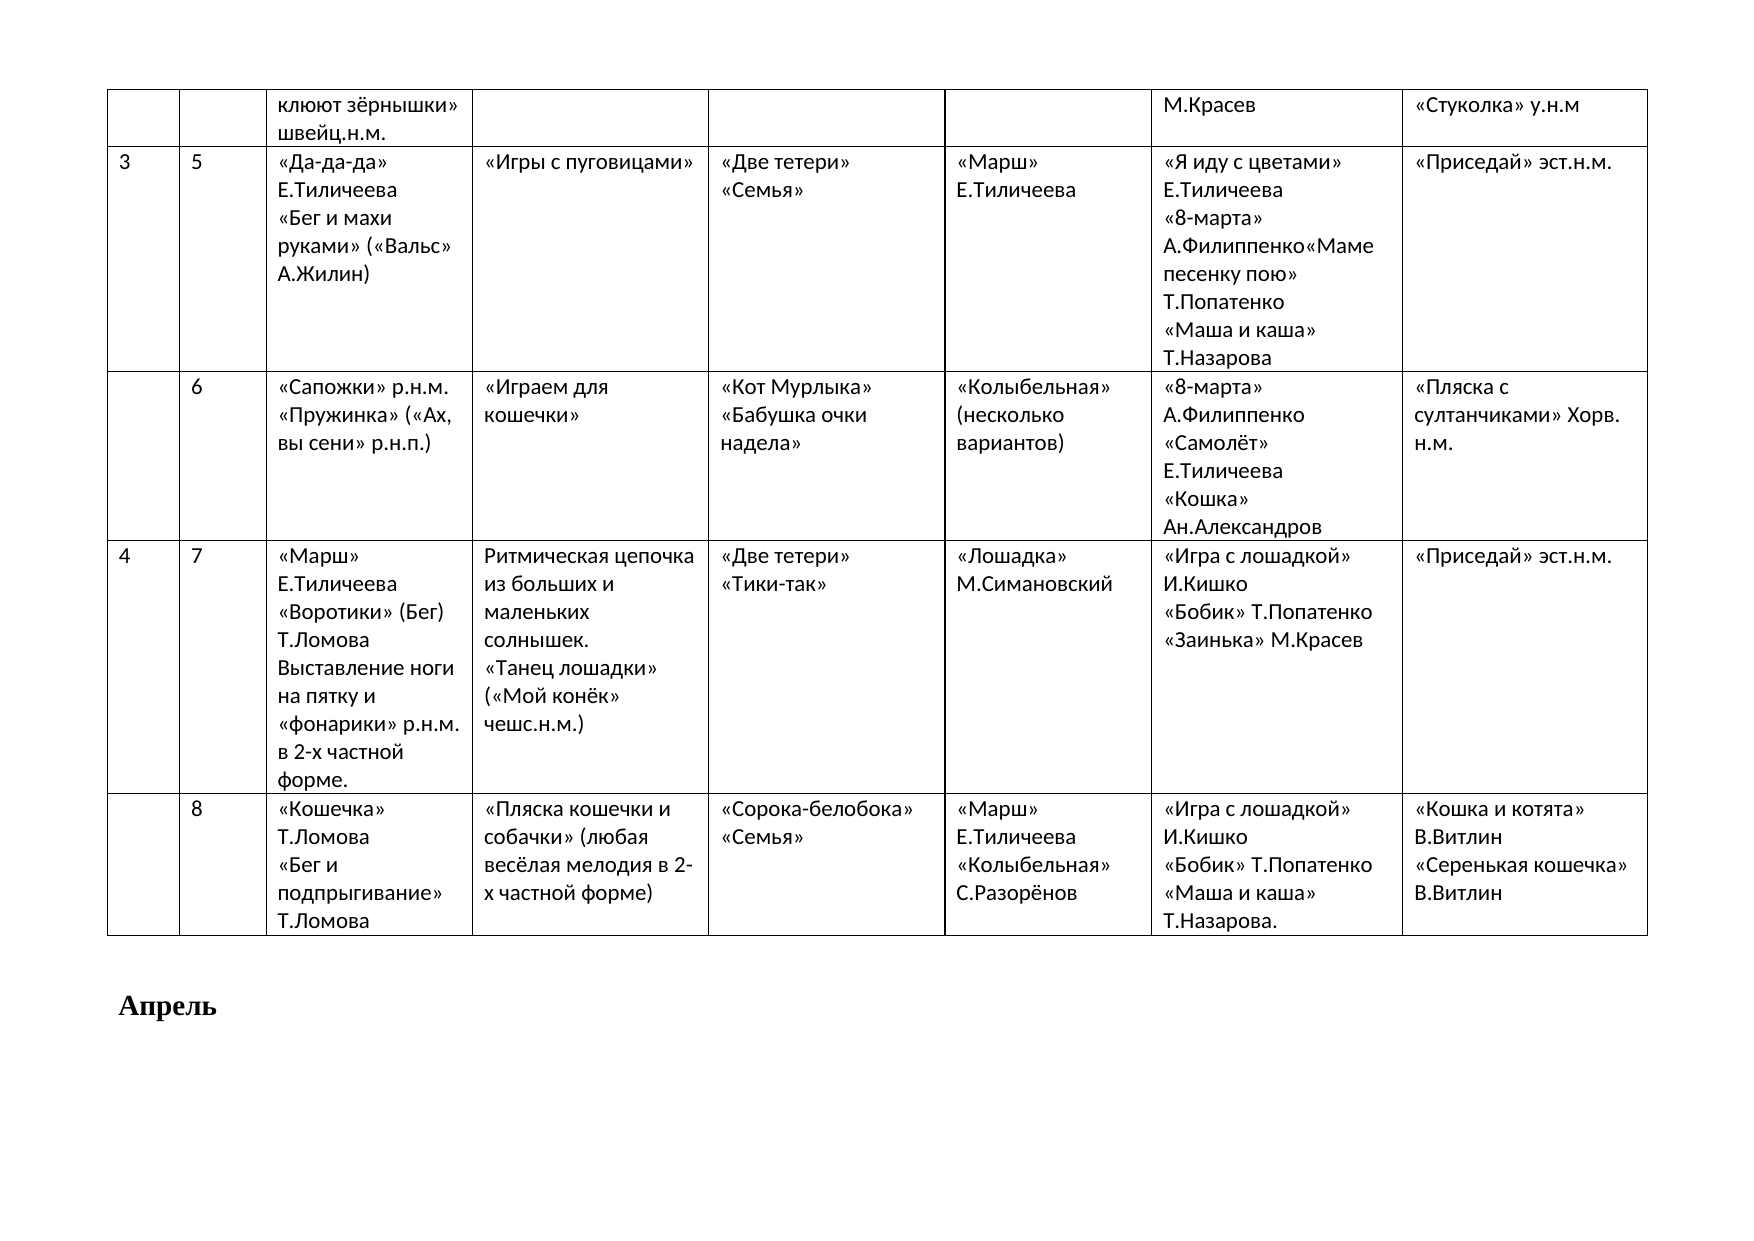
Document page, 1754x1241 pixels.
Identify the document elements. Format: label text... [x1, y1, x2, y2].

table_cell 8 [180, 794, 266, 934]
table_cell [1403, 90, 1647, 146]
table_cell «Пляска с султанчиками» Хорв. н.м. [1403, 372, 1647, 540]
table_cell «Кошка и котята» В.Витлин «Серенькая кошечка» В.Витлин [1403, 794, 1647, 934]
table_cell [108, 372, 179, 540]
table_cell «Марш» Е.Тиличеева [946, 147, 1151, 371]
table_cell «Я иду с цветами» Е.Тиличеева «8-марта» А.Филиппенко«Маме песенку пою» Т.Попатенко «Маша и каша» Т.Назарова [1152, 147, 1402, 371]
table_cell [108, 90, 179, 146]
table_cell «Колыбельная» (несколько вариантов) [946, 372, 1151, 540]
table_cell 5 [180, 147, 266, 371]
table_cell «Марш» Е.Тиличеева «Колыбельная» С.Разорёнов [946, 794, 1151, 934]
table_cell [108, 794, 179, 934]
table_cell «Играем для кошечки» [473, 372, 708, 540]
table_cell «Сорока-белобока» «Семья» [709, 794, 944, 934]
table_cell «Марш» Е.Тиличеева «Воротики» (Бег) Т.Ломова Выставление ноги на пятку и «фонарики» р.н.м. в 2-х частной форме. [267, 541, 472, 793]
table_cell «8-марта» А.Филиппенко «Самолёт» Е.Тиличеева «Кошка» Ан.Александров [1152, 372, 1402, 540]
table_cell «Игра с лошадкой» И.Кишко «Бобик» Т.Попатенко «Маша и каша» Т.Назарова. [1152, 794, 1402, 934]
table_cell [267, 90, 472, 146]
table_cell Ритмическая цепочка из больших и маленьких солнышек. «Танец лошадки» («Мой конёк» чешс.н.м.) [473, 541, 708, 793]
table_cell 7 [180, 541, 266, 793]
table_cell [1152, 90, 1402, 146]
table_cell «Пляска кошечки и собачки» (любая весёлая мелодия в 2-х частной форме) [473, 794, 708, 934]
text Апрель [118, 988, 1636, 1022]
table_cell «Кот Мурлыка» «Бабушка очки надела» [709, 372, 944, 540]
table_cell «Кошечка» Т.Ломова «Бег и подпрыгивание» Т.Ломова [267, 794, 472, 934]
table_cell «Сапожки» р.н.м. «Пружинка» («Ах, вы сени» р.н.п.) [267, 372, 472, 540]
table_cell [709, 90, 944, 146]
table_cell «Приседай» эст.н.м. [1403, 541, 1647, 793]
table_cell «Приседай» эст.н.м. [1403, 147, 1647, 371]
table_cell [946, 90, 1151, 146]
table_cell 3 [108, 147, 179, 371]
table_cell «Две тетери» «Тики-так» [709, 541, 944, 793]
table_cell 6 [180, 372, 266, 540]
table_cell «Две тетери» «Семья» [709, 147, 944, 371]
table_cell «Игры с пуговицами» [473, 147, 708, 371]
table_cell 4 [108, 541, 179, 793]
table_cell 4 [180, 90, 266, 146]
table_cell «Лошадка» М.Симановский [946, 541, 1151, 793]
table_cell «Да-да-да» Е.Тиличеева «Бег и махи руками» («Вальс» А.Жилин) [267, 147, 472, 371]
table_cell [473, 90, 708, 146]
table_cell «Игра с лошадкой» И.Кишко «Бобик» Т.Попатенко «Заинька» М.Красев [1152, 541, 1402, 793]
